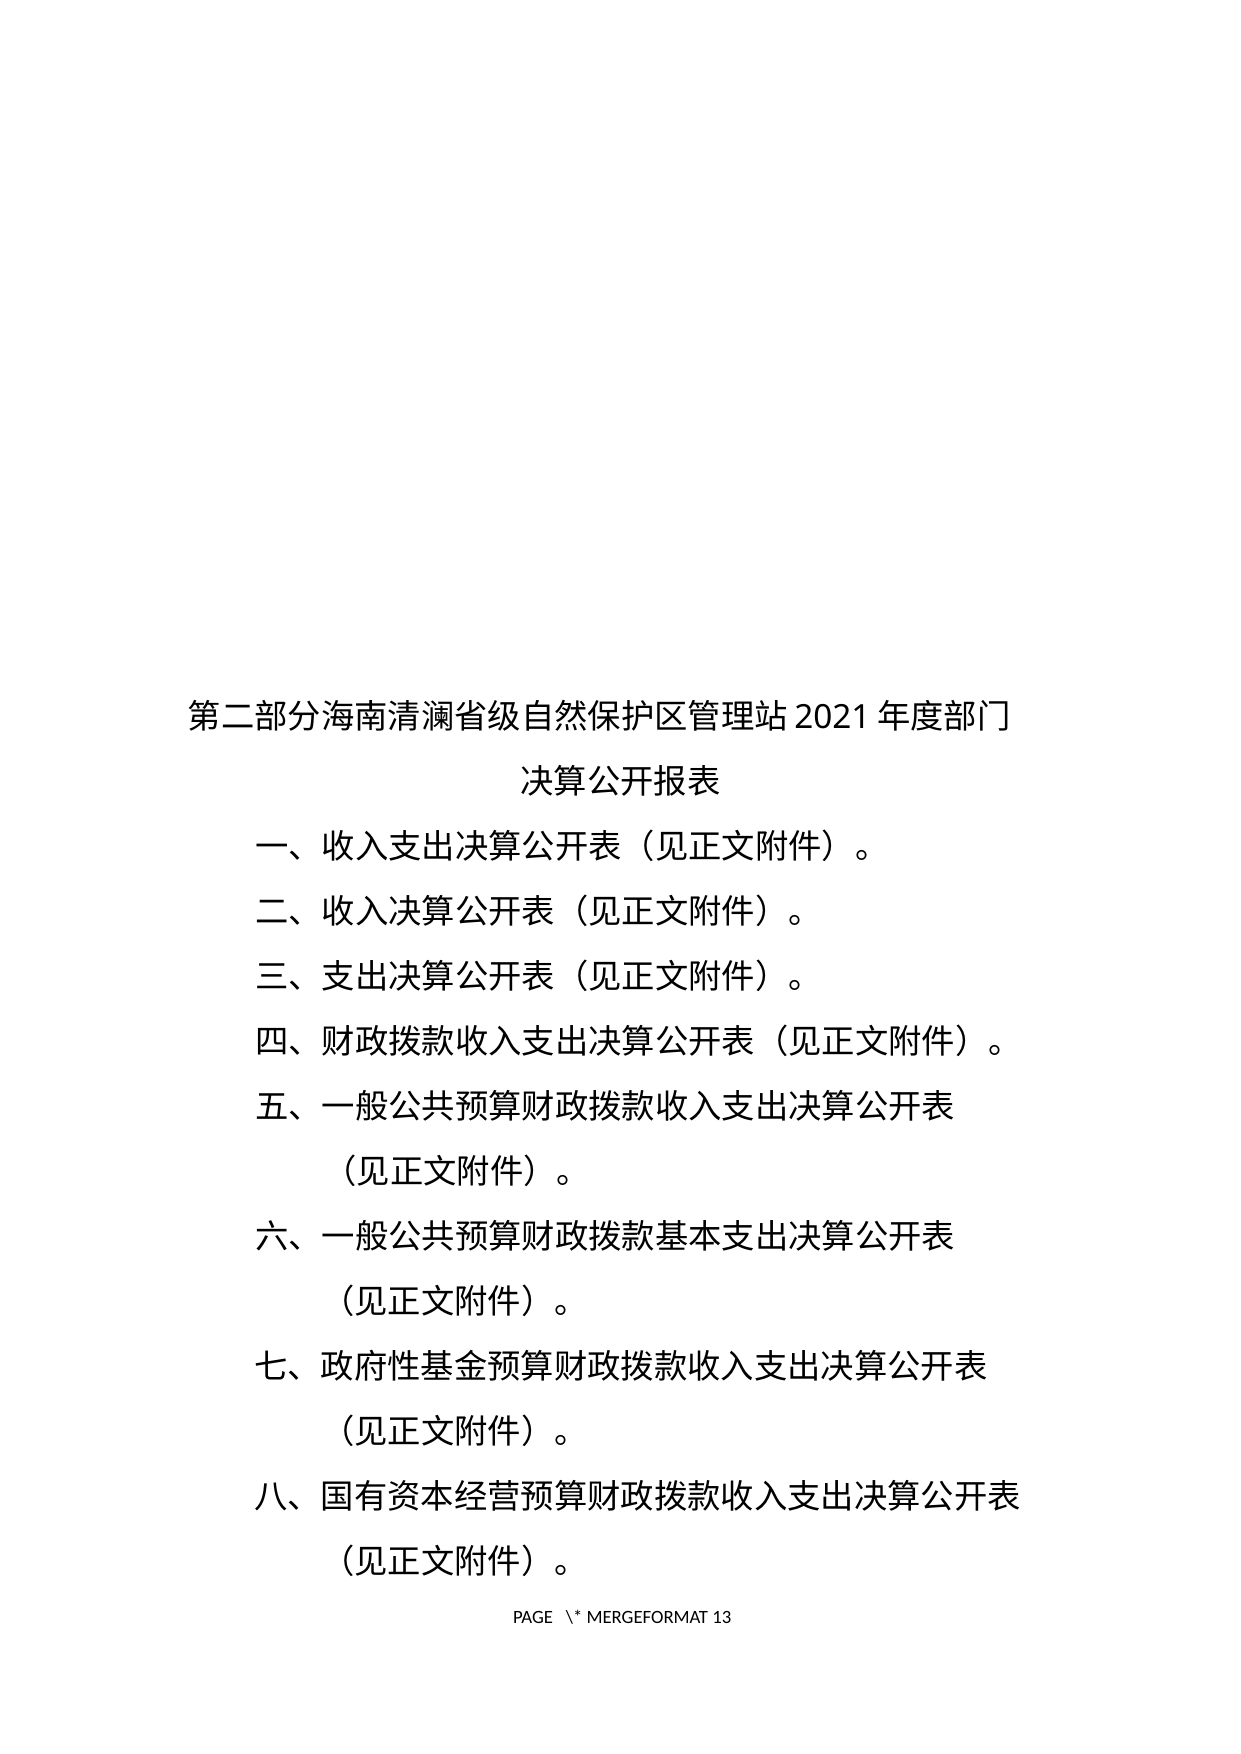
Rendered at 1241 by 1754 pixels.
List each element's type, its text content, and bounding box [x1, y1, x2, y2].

text （见正文附件）。 [187, 1137, 1053, 1202]
text 四、财政拨款收入支出决算公开表（见正文附件）。 [187, 1007, 1053, 1072]
text 决算公开报表 [187, 747, 1053, 812]
text （见正文附件）。 [187, 1527, 1053, 1592]
text 第二部分海南清澜省级自然保护区管理站2021年度部门 [187, 682, 1053, 747]
text 一、收入支出决算公开表（见正文附件）。 [187, 812, 1053, 877]
text （见正文附件）。 [187, 1267, 1053, 1332]
text （见正文附件）。 [187, 1397, 1053, 1462]
text 三、支出决算公开表（见正文附件）。 [187, 942, 1053, 1007]
text 六、一般公共预算财政拨款基本支出决算公开表 [187, 1202, 1053, 1267]
text 五、一般公共预算财政拨款收入支出决算公开表 [187, 1072, 1053, 1137]
text 二、收入决算公开表（见正文附件）。 [187, 877, 1053, 942]
text 七、政府性基金预算财政拨款收入支出决算公开表 [254, 1332, 1053, 1397]
text 八、国有资本经营预算财政拨款收入支出决算公开表 [254, 1462, 1053, 1527]
